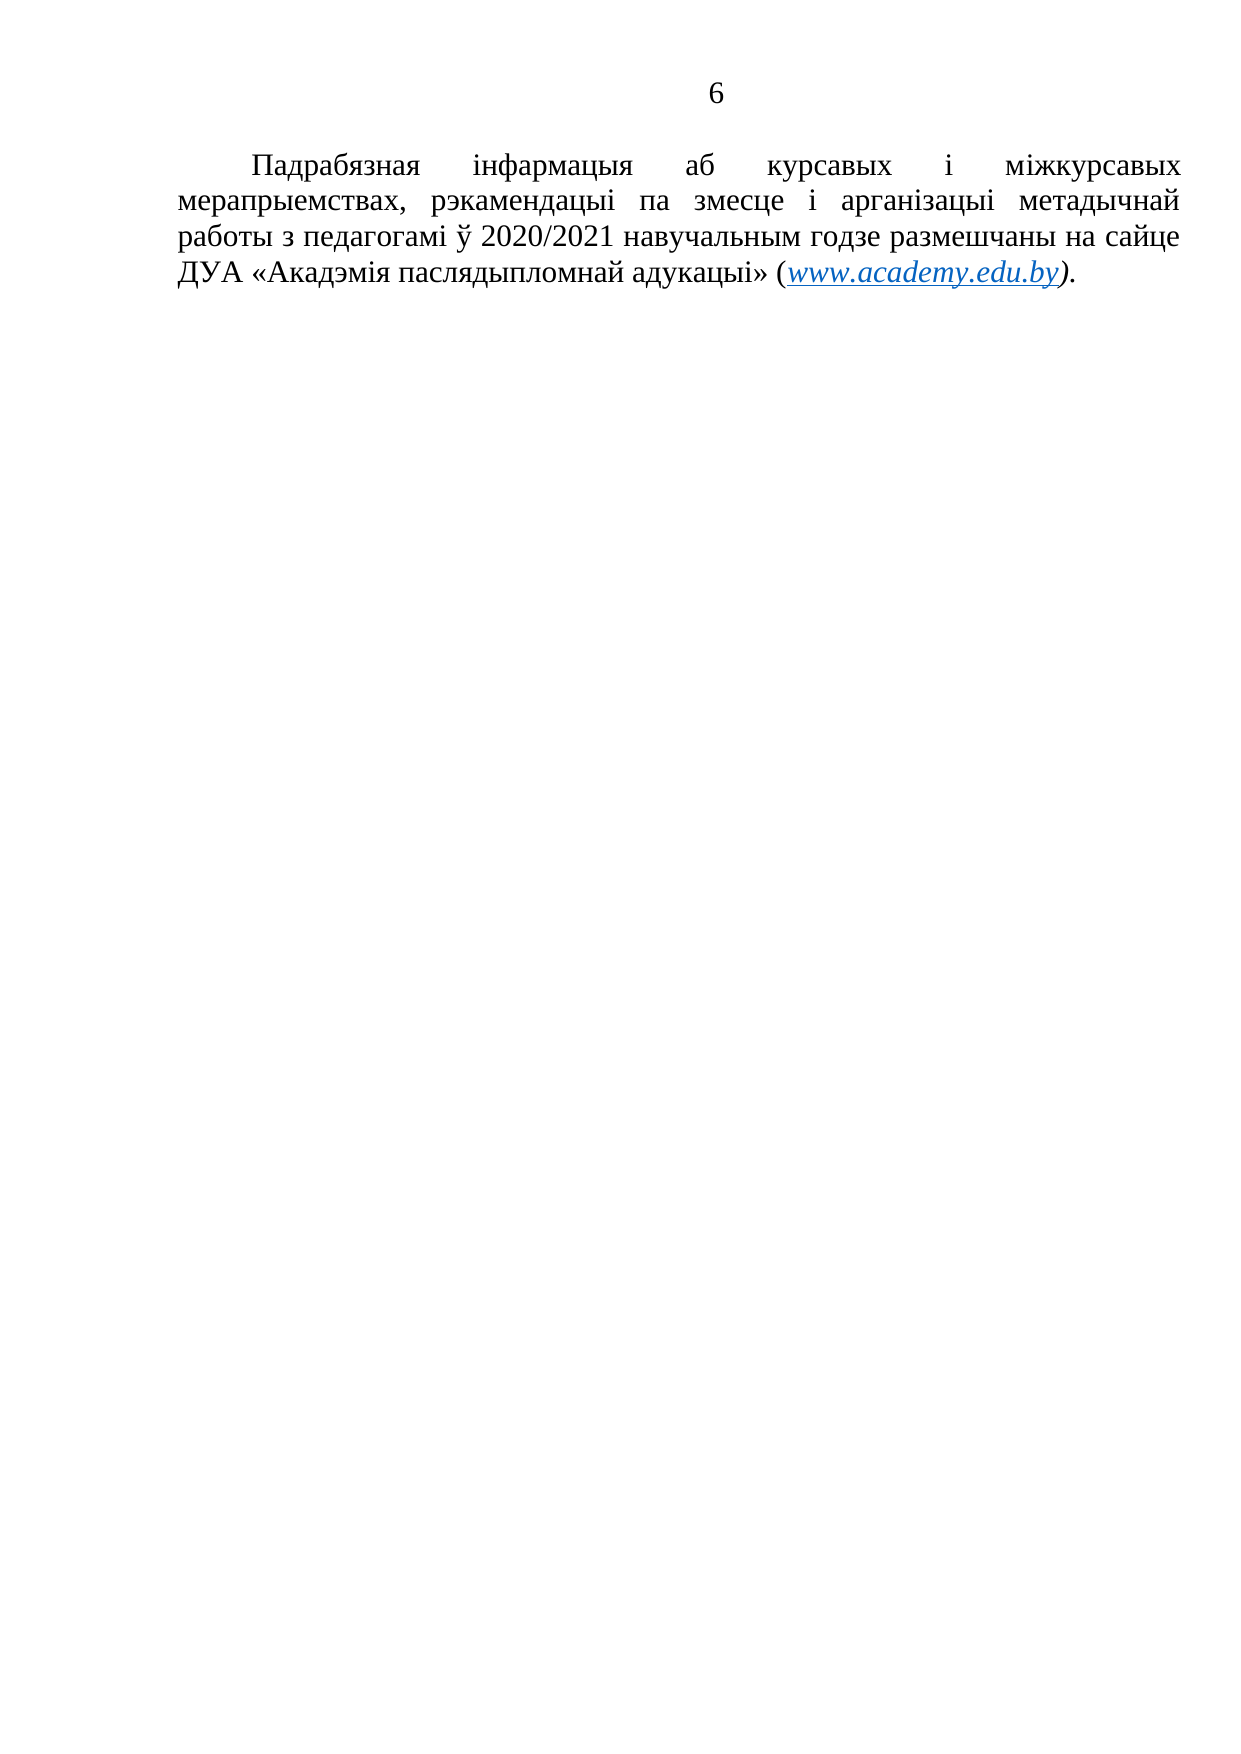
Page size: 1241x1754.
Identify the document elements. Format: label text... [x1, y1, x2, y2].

text Падрабязная інфармацыя аб курсавых і міжкурсавых мерапрыемствах, рэкамендацыі па змесце і арганізацыі метадычнай работы з педагогамі ў 2020/2021 навучальным годзе размешчаны на сайце ДУА «Акадэмія паслядыпломнай адукацыі» (www.academy.edu.by). [177, 146, 1181, 289]
